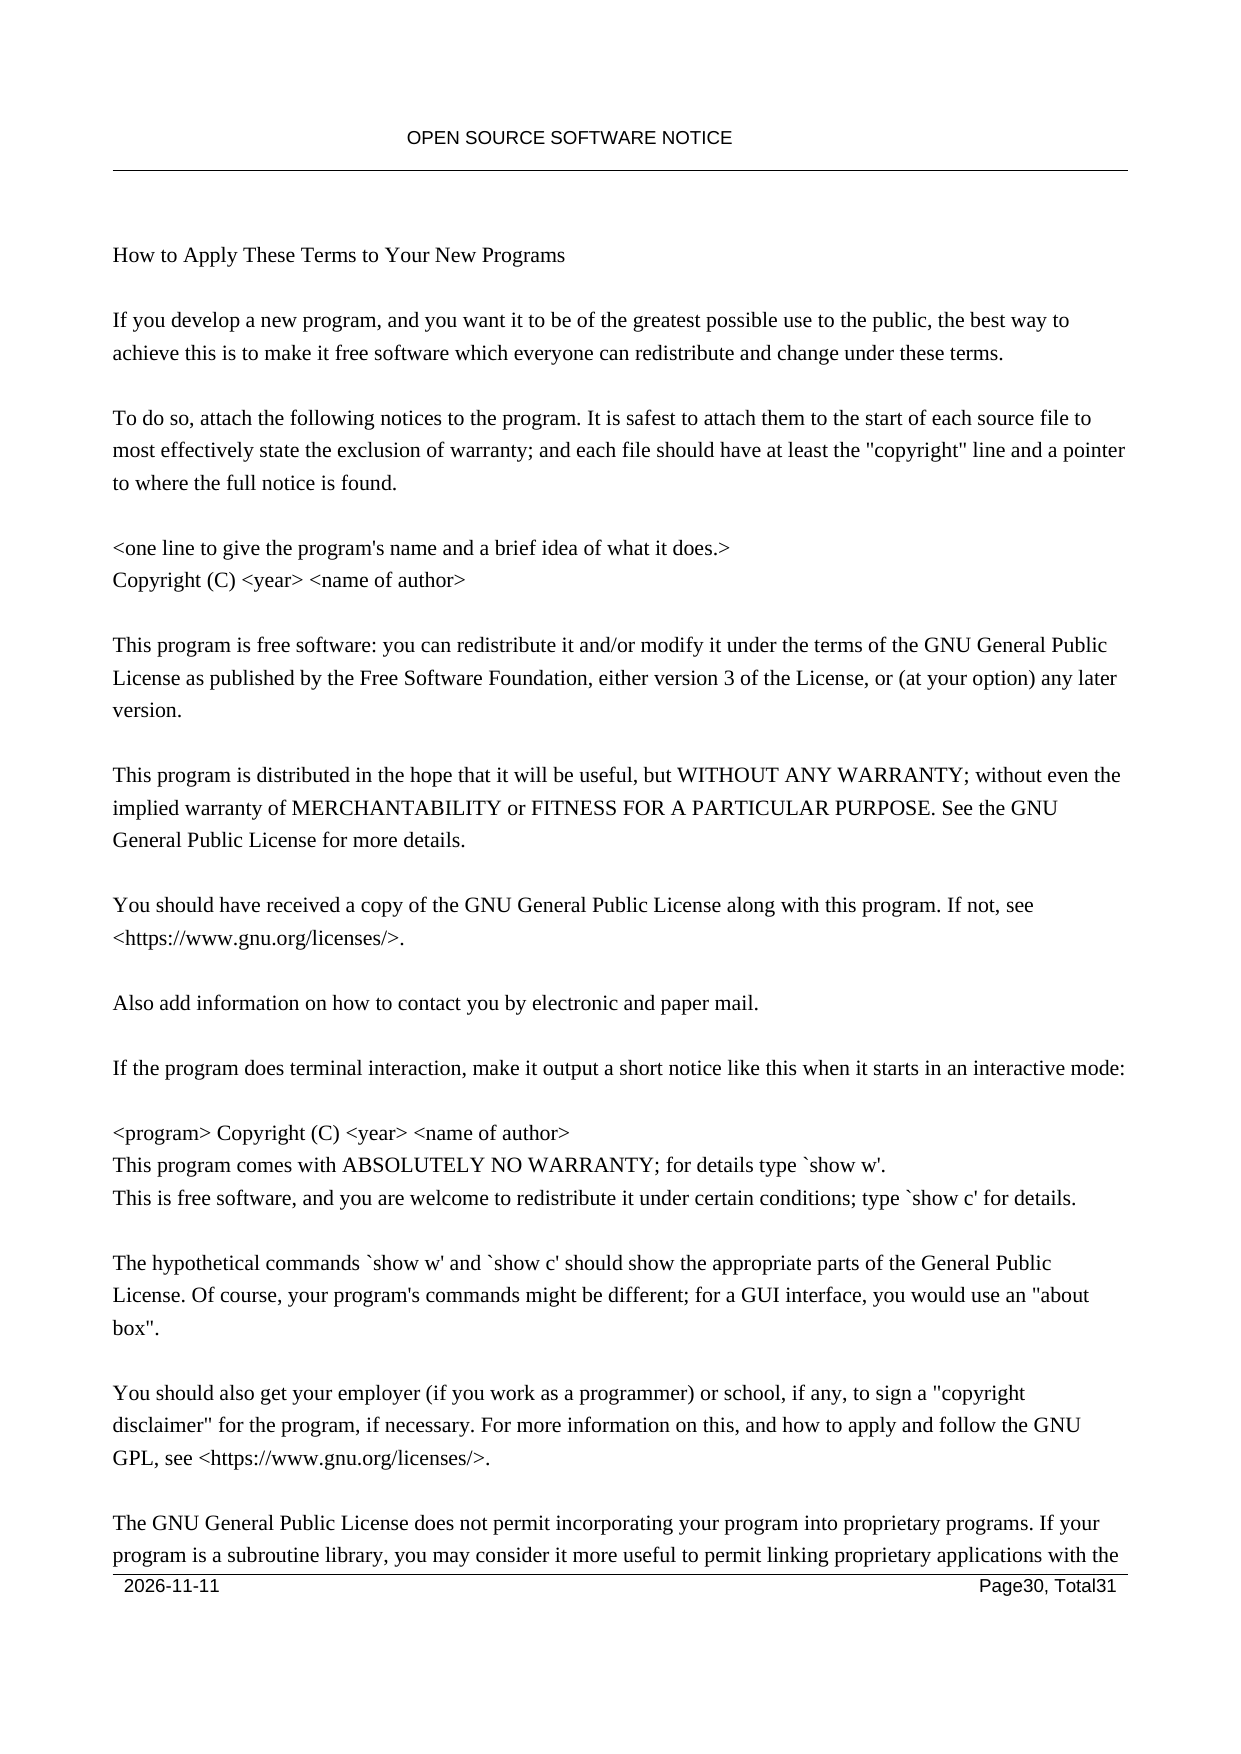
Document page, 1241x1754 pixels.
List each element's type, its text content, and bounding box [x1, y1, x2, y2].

text If the program does terminal interaction, make it output a short notice like this when it starts in an interactive mode: [112, 1051, 1128, 1084]
text <one line to give the program's name and a brief idea of what it does.> [112, 531, 1128, 564]
text <program> Copyright (C) <year> <name of author> [112, 1116, 1128, 1149]
text Copyright (C) <year> <name of author> [112, 564, 1128, 596]
text You should have received a copy of the GNU General Public License along with this program. If not, see <https://www.gnu.org/licenses/>. [112, 889, 1128, 954]
text This program comes with ABSOLUTELY NO WARRANTY; for details type `show w'. [112, 1149, 1128, 1181]
text This program is free software: you can redistribute it and/or modify it under the terms of the GNU General Public License as published by the Free Software Foundation, either version 3 of the License, or (at your option) any later version. [112, 629, 1128, 726]
text This is free software, and you are welcome to redistribute it under certain conditions; type `show c' for details. [112, 1181, 1128, 1214]
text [112, 1506, 1128, 1571]
text The hypothetical commands `show w' and `show c' should show the appropriate parts of the General Public License. Of course, your program's commands might be different; for a GUI interface, you would use an "about box". [112, 1246, 1128, 1344]
text You should also get your employer (if you work as a programmer) or school, if any, to sign a "copyright disclaimer" for the program, if necessary. For more information on this, and how to apply and follow the GNU GPL, see <https://www.gnu.org/licenses/>. [112, 1376, 1128, 1474]
text To do so, attach the following notices to the program. It is safest to attach them to the start of each source file to most effectively state the exclusion of warranty; and each file should have at least the "copyright" line and a pointer to where the full notice is found. [112, 401, 1128, 499]
text This program is distributed in the hope that it will be useful, but WITHOUT ANY WARRANTY; without even the implied warranty of MERCHANTABILITY or FITNESS FOR A PARTICULAR PURPOSE. See the GNU General Public License for more details. [112, 759, 1128, 856]
text If you develop a new program, and you want it to be of the greatest possible use to the public, the best way to achieve this is to make it free software which everyone can redistribute and change under these terms. [112, 304, 1128, 369]
text Also add information on how to contact you by electronic and paper mail. [112, 986, 1128, 1019]
text How to Apply These Terms to Your New Programs [112, 239, 1128, 271]
